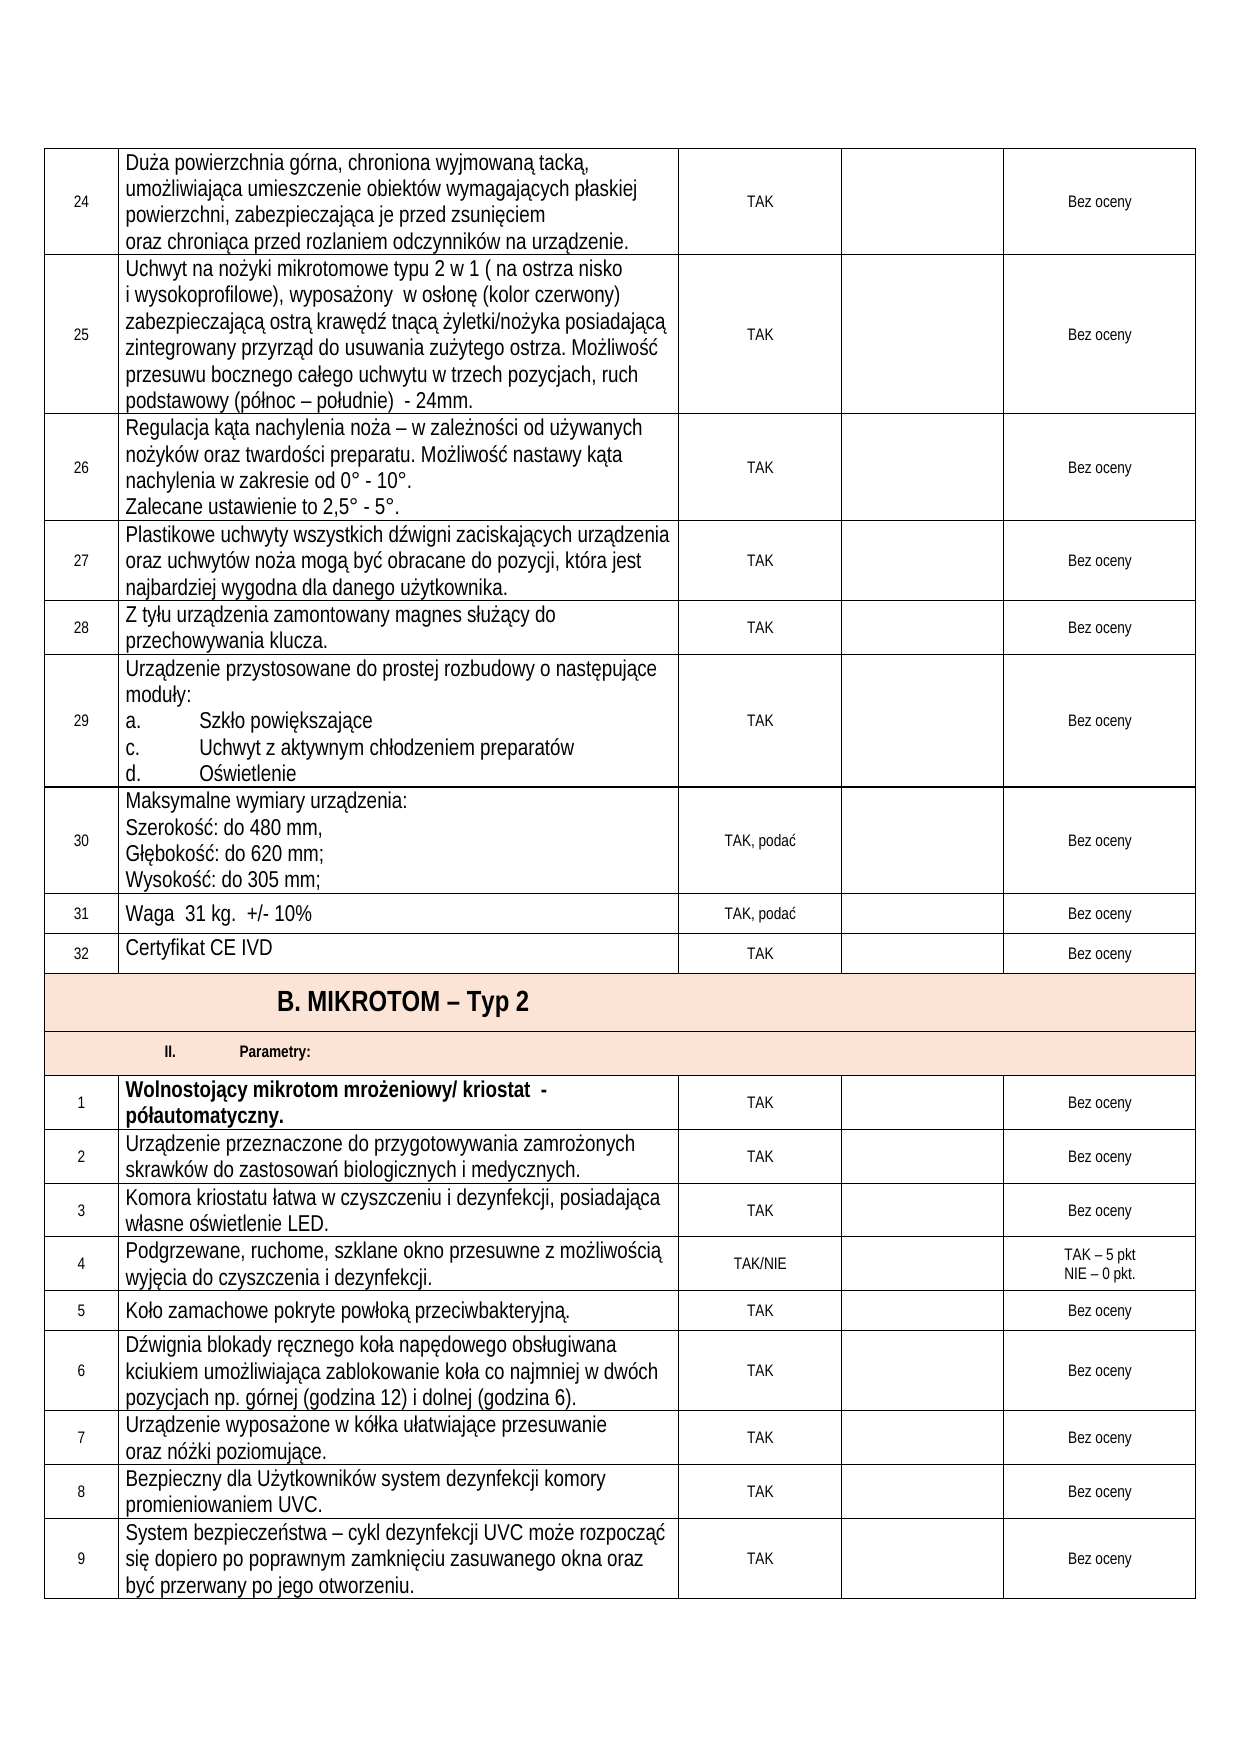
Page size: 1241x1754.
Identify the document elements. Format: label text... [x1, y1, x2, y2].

table_cell Koło zamachowe pokryte powłoką przeciwbakteryjną. [119, 1291, 678, 1330]
table_cell 3 [45, 1184, 118, 1236]
table_cell Bez oceny [1004, 788, 1195, 893]
table_cell [842, 414, 1003, 520]
table_cell 25 [45, 255, 118, 413]
table_cell 2 [45, 1130, 118, 1182]
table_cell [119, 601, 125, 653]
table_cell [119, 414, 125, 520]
table_cell TAK [679, 1331, 841, 1410]
table_cell Bez oceny [1004, 1184, 1195, 1236]
table_cell Bez oceny [1004, 655, 1195, 786]
table_cell TAK, podać [679, 894, 841, 933]
table_cell Komora kriostatu łatwa w czyszczeniu i dezynfekcji, posiadająca własne oświetlenie LED. [119, 1184, 678, 1236]
table_cell Bez oceny [1004, 521, 1195, 600]
table_cell Bez oceny [1004, 1130, 1195, 1182]
table_cell 26 [45, 414, 118, 520]
table_cell 28 [45, 601, 118, 653]
table_cell 29 [45, 655, 118, 786]
table_cell Bez oceny [1004, 934, 1195, 973]
table_cell Bez oceny [1004, 1411, 1195, 1464]
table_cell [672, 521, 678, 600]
table_cell Bez oceny [1004, 414, 1195, 520]
table_cell TAK [679, 934, 841, 973]
table_cell TAK [679, 601, 841, 653]
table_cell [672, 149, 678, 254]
table_cell [842, 1237, 1003, 1290]
table_cell TAK [679, 1076, 841, 1129]
table_cell Bez oceny [1004, 1291, 1195, 1330]
table_cell Urządzenie przeznaczone do przygotowywania zamrożonych skrawków do zastosowań biologicznych i medycznych. [119, 1130, 678, 1182]
table_cell [842, 1465, 1003, 1518]
table_cell TAK [679, 149, 841, 254]
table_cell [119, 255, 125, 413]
table_cell TAK [679, 1291, 841, 1330]
table_cell [842, 894, 1003, 933]
table_cell 32 [45, 934, 118, 973]
table_cell TAK [679, 1411, 841, 1464]
table_cell [842, 934, 1003, 973]
table_cell B. MIKROTOM – Typ 2 [45, 974, 1195, 1031]
table_cell [842, 1519, 1003, 1598]
table_cell [842, 521, 1003, 600]
table_cell TAK [679, 655, 841, 786]
table_cell TAK [679, 1130, 841, 1182]
table_cell [842, 255, 1003, 413]
table_cell Bez oceny [1004, 601, 1195, 653]
table_cell [842, 655, 1003, 786]
table_cell TAK, podać [679, 788, 841, 893]
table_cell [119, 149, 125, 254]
table_cell Dźwignia blokady ręcznego koła napędowego obsługiwana kciukiem umożliwiająca zablokowanie koła co najmniej w dwóch pozycjach np. górnej (godzina 12) i dolnej (godzina 6). [119, 1331, 678, 1410]
table_cell 5 [45, 1291, 118, 1330]
table_cell Parametry: [45, 1032, 1195, 1075]
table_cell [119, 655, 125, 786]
table_cell [842, 1184, 1003, 1236]
table_cell TAK [679, 521, 841, 600]
table_cell [842, 788, 1003, 893]
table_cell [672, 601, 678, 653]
table_cell [842, 149, 1003, 254]
table_cell 27 [45, 521, 118, 600]
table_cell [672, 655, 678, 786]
table_cell [842, 601, 1003, 653]
table_cell 9 [45, 1519, 118, 1598]
table_cell Bez oceny [1004, 894, 1195, 933]
table_cell 7 [45, 1411, 118, 1464]
table_cell 31 [45, 894, 118, 933]
table_cell [842, 1291, 1003, 1330]
table_cell Podgrzewane, ruchome, szklane okno przesuwne z możliwością wyjęcia do czyszczenia i dezynfekcji. [119, 1237, 678, 1290]
table_cell Waga 31 kg. +/- 10% [119, 894, 678, 933]
table_cell Bez oceny [1004, 149, 1195, 254]
table_cell Bez oceny [1004, 1331, 1195, 1410]
table_cell Bez oceny [1004, 255, 1195, 413]
table_cell [842, 1331, 1003, 1410]
table_cell TAK/NIE [679, 1237, 841, 1290]
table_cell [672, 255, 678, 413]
table_cell System bezpieczeństwa – cykl dezynfekcji UVC może rozpocząć się dopiero po poprawnym zamknięciu zasuwanego okna oraz być przerwany po jego otworzeniu. [119, 1519, 678, 1598]
table_cell TAK [679, 255, 841, 413]
table_cell [842, 1076, 1003, 1129]
table_cell Bez oceny [1004, 1465, 1195, 1518]
table_cell [842, 1411, 1003, 1464]
table_cell Maksymalne wymiary urządzenia: Szerokość: do 480 mm, Głębokość: do 620 mm; Wysokość: do 305 mm; [119, 788, 678, 893]
table_cell Bez oceny [1004, 1076, 1195, 1129]
table_cell Bez oceny [1004, 1519, 1195, 1598]
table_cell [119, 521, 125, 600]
table_cell Urządzenie wyposażone w kółka ułatwiające przesuwanie oraz nóżki poziomujące. [119, 1411, 678, 1464]
table_cell 6 [45, 1331, 118, 1410]
table_cell TAK – 5 pkt NIE – 0 pkt. [1004, 1237, 1195, 1290]
table_cell 1 [45, 1076, 118, 1129]
table_cell TAK [679, 1519, 841, 1598]
table_cell 24 [45, 149, 118, 254]
table_cell Wolnostojący mikrotom mrożeniowy/ kriostat - półautomatyczny. [119, 1076, 678, 1129]
table_cell [842, 1130, 1003, 1182]
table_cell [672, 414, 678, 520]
table_cell 8 [45, 1465, 118, 1518]
table_cell 30 [45, 788, 118, 893]
table_cell Certyfikat CE IVD [119, 934, 678, 973]
table_cell Bezpieczny dla Użytkowników system dezynfekcji komory promieniowaniem UVC. [119, 1465, 678, 1518]
table_cell 4 [45, 1237, 118, 1290]
table_cell TAK [679, 414, 841, 520]
table_cell TAK [679, 1184, 841, 1236]
table_cell TAK [679, 1465, 841, 1518]
